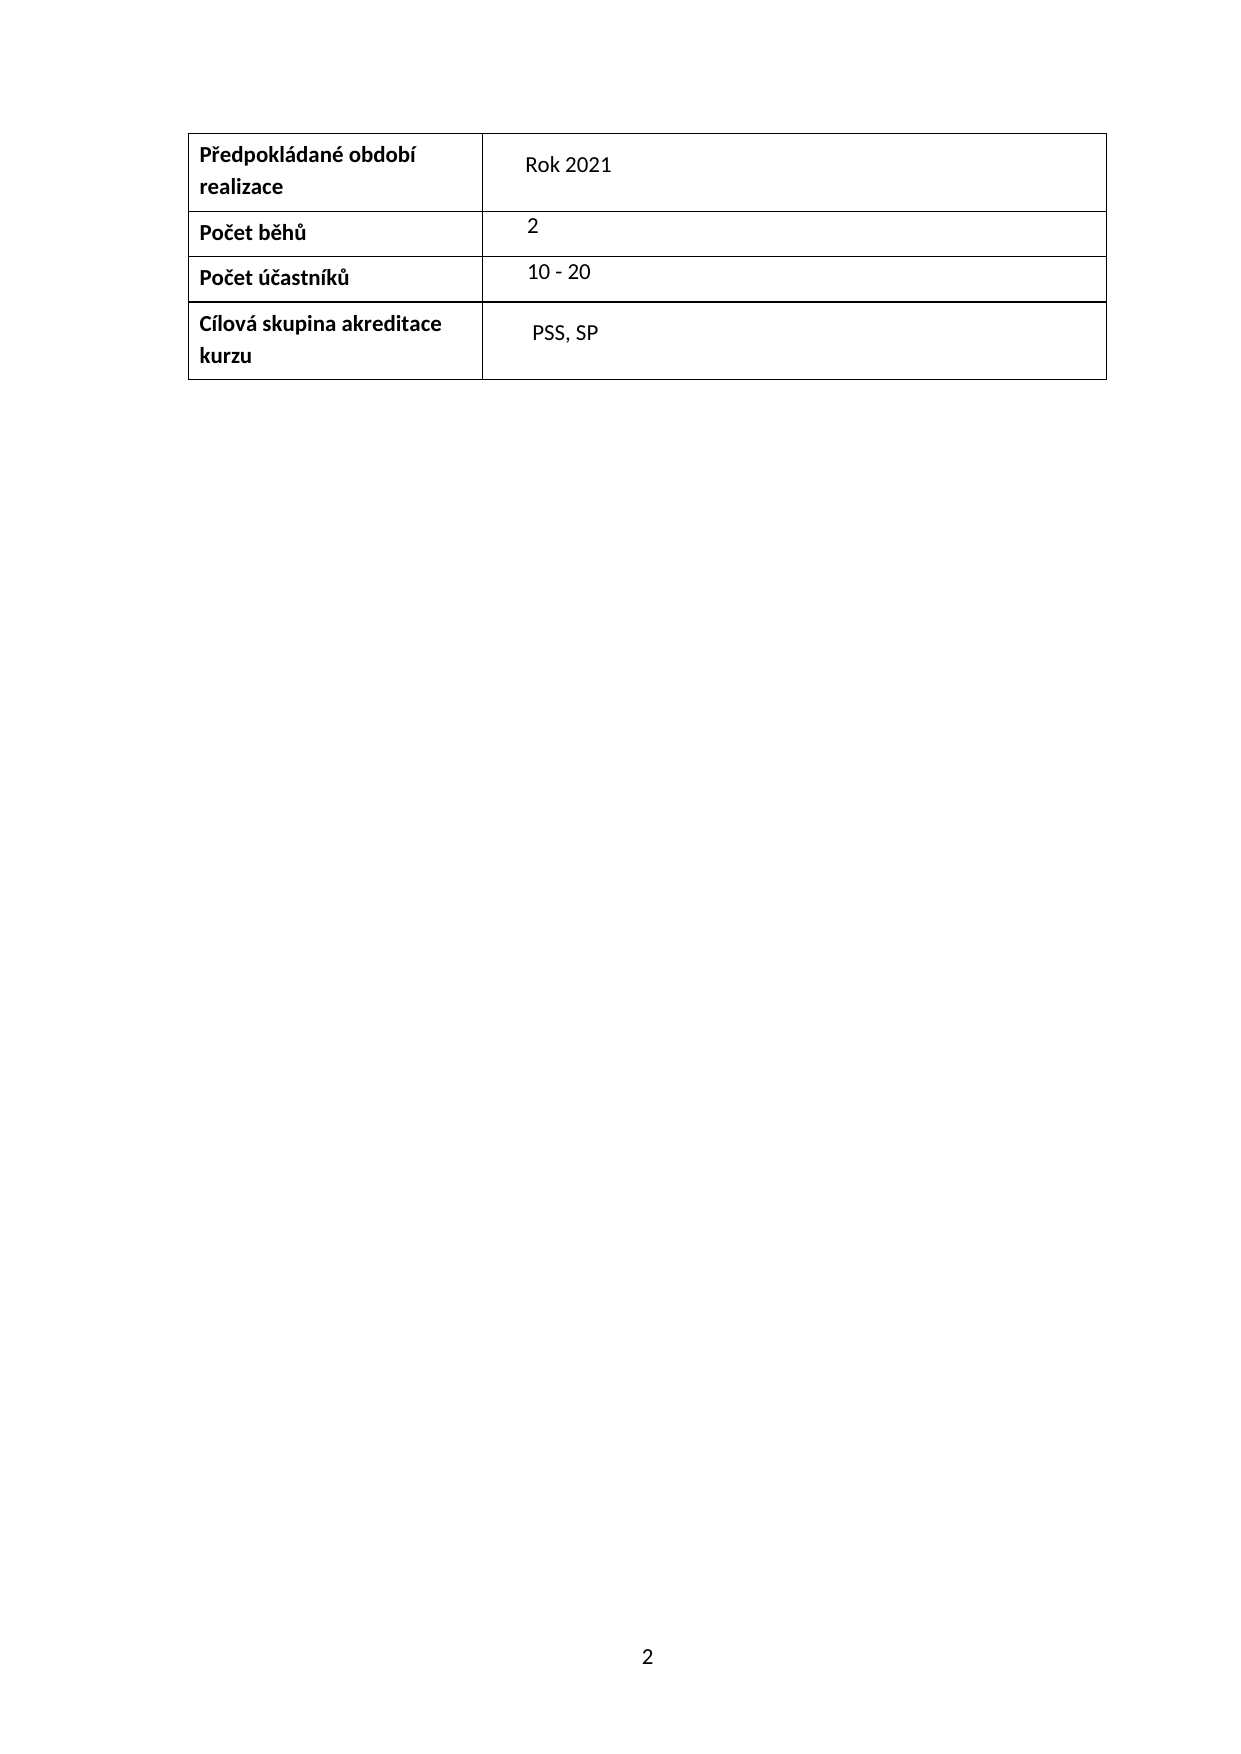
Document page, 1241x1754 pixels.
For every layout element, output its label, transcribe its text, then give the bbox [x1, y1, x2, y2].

table_cell 10 - 20 [483, 257, 1106, 301]
table_cell Počet účastníků [189, 257, 482, 301]
table_cell 2 [483, 212, 1106, 256]
table_cell Předpokládané období realizace [189, 134, 482, 211]
table_cell Cílová skupina akreditace kurzu [189, 303, 482, 379]
table_cell PSS, SP [483, 303, 1106, 379]
table_cell Rok 2021 [483, 134, 1106, 211]
table_cell Počet běhů [189, 212, 482, 256]
